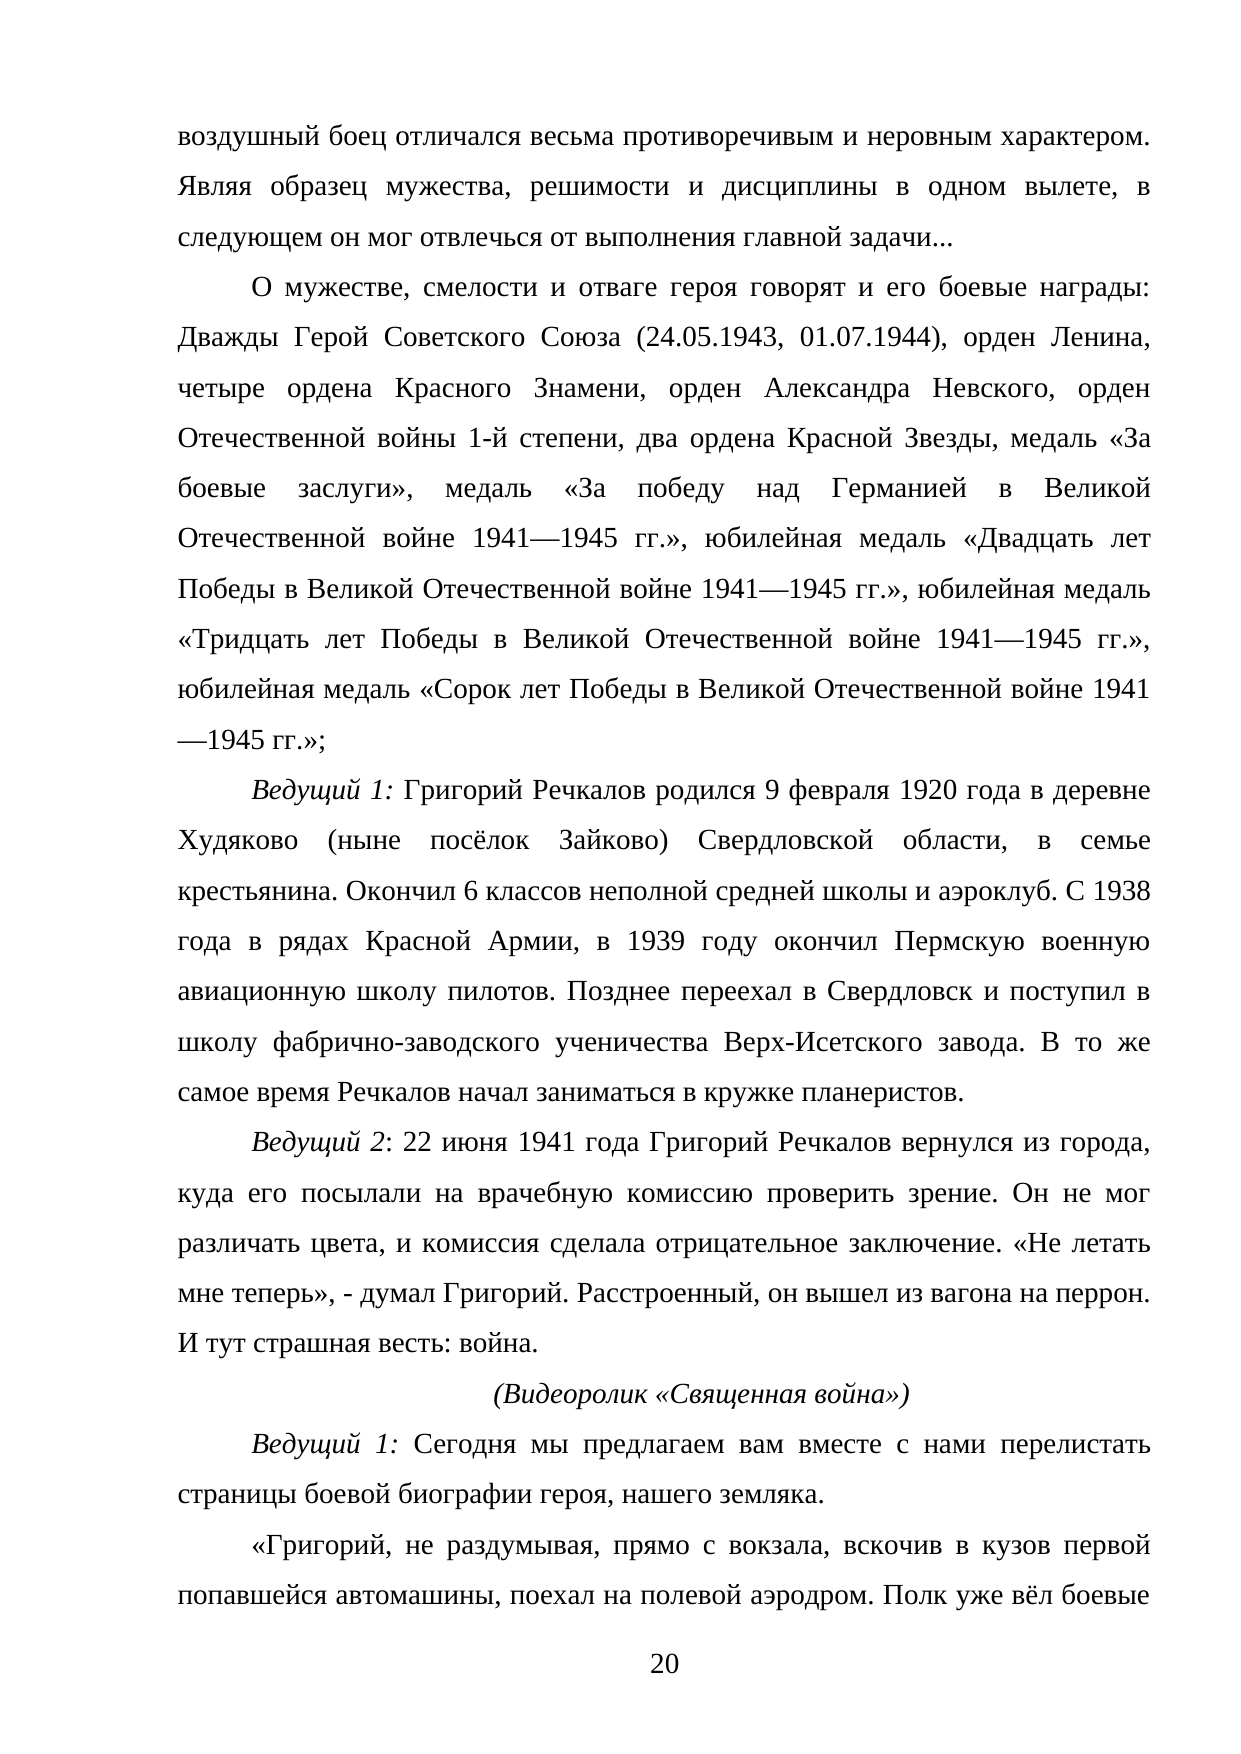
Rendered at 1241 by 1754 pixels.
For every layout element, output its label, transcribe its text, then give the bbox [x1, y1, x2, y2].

text Ведущий 1: Сегодня мы предлагаем вам вместе с нами перелистать страницы боевой биографии героя, нашего земляка. [177, 1426, 1152, 1510]
text Ведущий 1: Григорий Речкалов родился 9 февраля 1920 года в деревне Худяково (ныне посёлок Зайково) Свердловской области, в семье крестьянина. Окончил 6 классов неполной средней школы и аэроклуб. С 1938 года в рядах Красной Армии, в 1939 году окончил Пермскую военную авиационную школу пилотов. Позднее переехал в Свердловск и поступил в школу фабрично-заводского ученичества Верх-Исетского завода. В то же самое время Речкалов начал заниматься в кружке планеристов. [177, 772, 1152, 1108]
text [177, 1527, 1152, 1611]
text (Видеоролик «Священная война») [177, 1376, 1152, 1409]
text О мужестве, смелости и отваге героя говорят и его боевые награды: Дважды Герой Советского Союза (24.05.1943, 01.07.1944), орден Ленина, четыре ордена Красного Знамени, орден Александра Невского, орден Отечественной войны 1-й степени, два ордена Красной Звезды, медаль «За боевые заслуги», медаль «За победу над Германией в Великой Отечественной войне 1941—1945 гг.», юбилейная медаль «Двадцать лет Победы в Великой Отечественной войне 1941—1945 гг.», юбилейная медаль «Тридцать лет Победы в Великой Отечественной войне 1941—1945 гг.», юбилейная медаль «Сорок лет Победы в Великой Отечественной войне 1941—1945 гг.»; [177, 269, 1152, 755]
text Ведущий 2: 22 июня 1941 года Григорий Речкалов вернулся из города, куда его посылали на врачебную комиссию проверить зрение. Он не мог различать цвета, и комиссия сделала отрицательное заключение. «Не летать мне теперь», - думал Григорий. Расстроенный, он вышел из вагона на перрон. И тут страшная весть: война. [177, 1124, 1152, 1359]
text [177, 118, 1152, 252]
